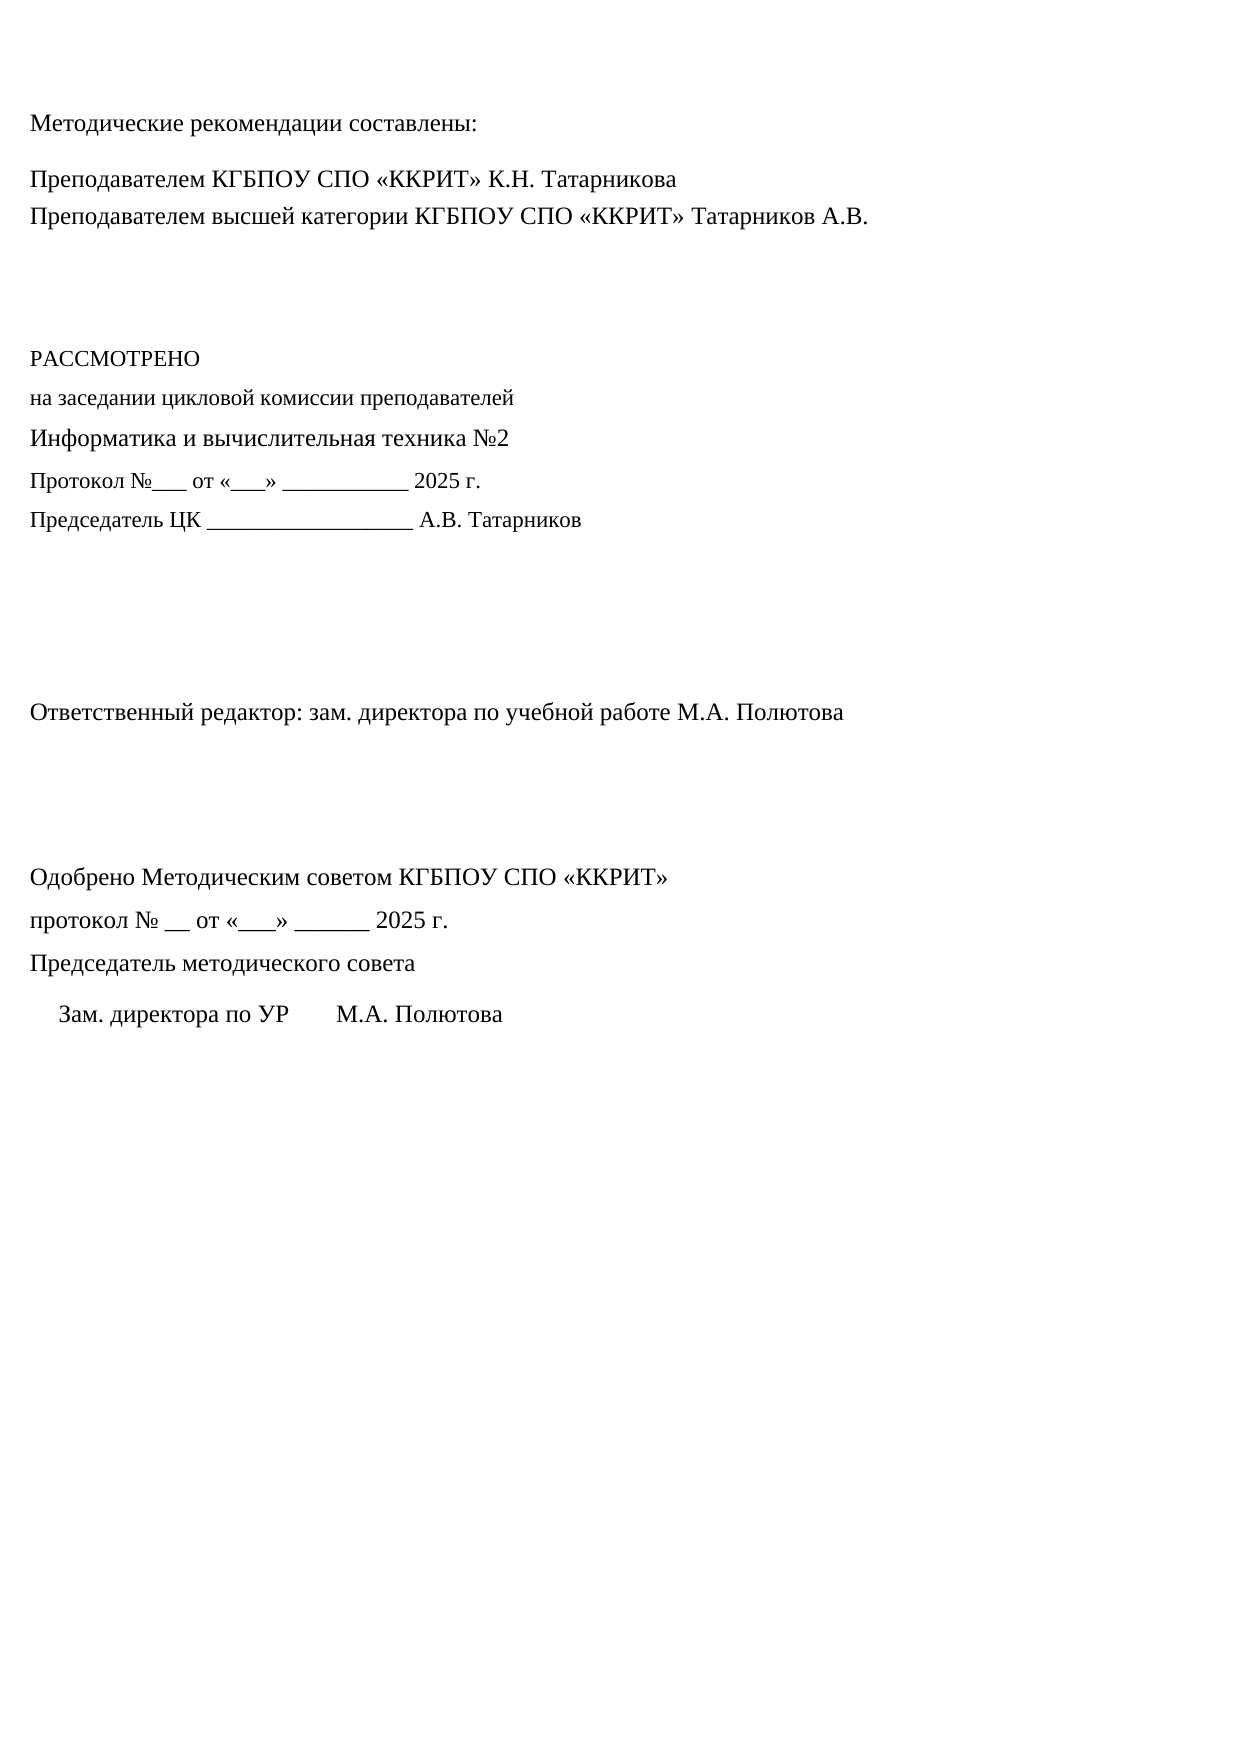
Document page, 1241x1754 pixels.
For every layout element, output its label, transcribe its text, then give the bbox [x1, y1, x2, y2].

text Преподавателем высшей категории КГБПОУ СПО «ККРИТ» Татарников А.В. [29, 201, 1211, 230]
text Ответственный редактор: зам. директора по учебной работе М.А. Полютова [29, 697, 1211, 725]
text на заседании цикловой комиссии преподавателей [29, 384, 1211, 410]
text Председатель методического совета [29, 948, 1211, 977]
text Протокол №___ от «___» ___________ 2025 г. [29, 467, 1211, 493]
text протокол № __ от «___» ______ 2025 г. [29, 905, 1211, 934]
text Одобрено Методическим советом КГБПОУ СПО «ККРИТ» [29, 862, 1211, 891]
text Методические рекомендации составлены: [29, 108, 1211, 137]
text Зам. директора по УР М.А. Полютова [58, 999, 1211, 1027]
text РАССМОТРЕНО [29, 344, 1211, 371]
text Информатика и вычислительная техника №2 [29, 423, 1211, 452]
text Председатель ЦК __________________ А.В. Татарников [29, 506, 1211, 532]
text Преподавателем КГБПОУ СПО «ККРИТ» К.Н. Татарникова [29, 164, 1211, 193]
